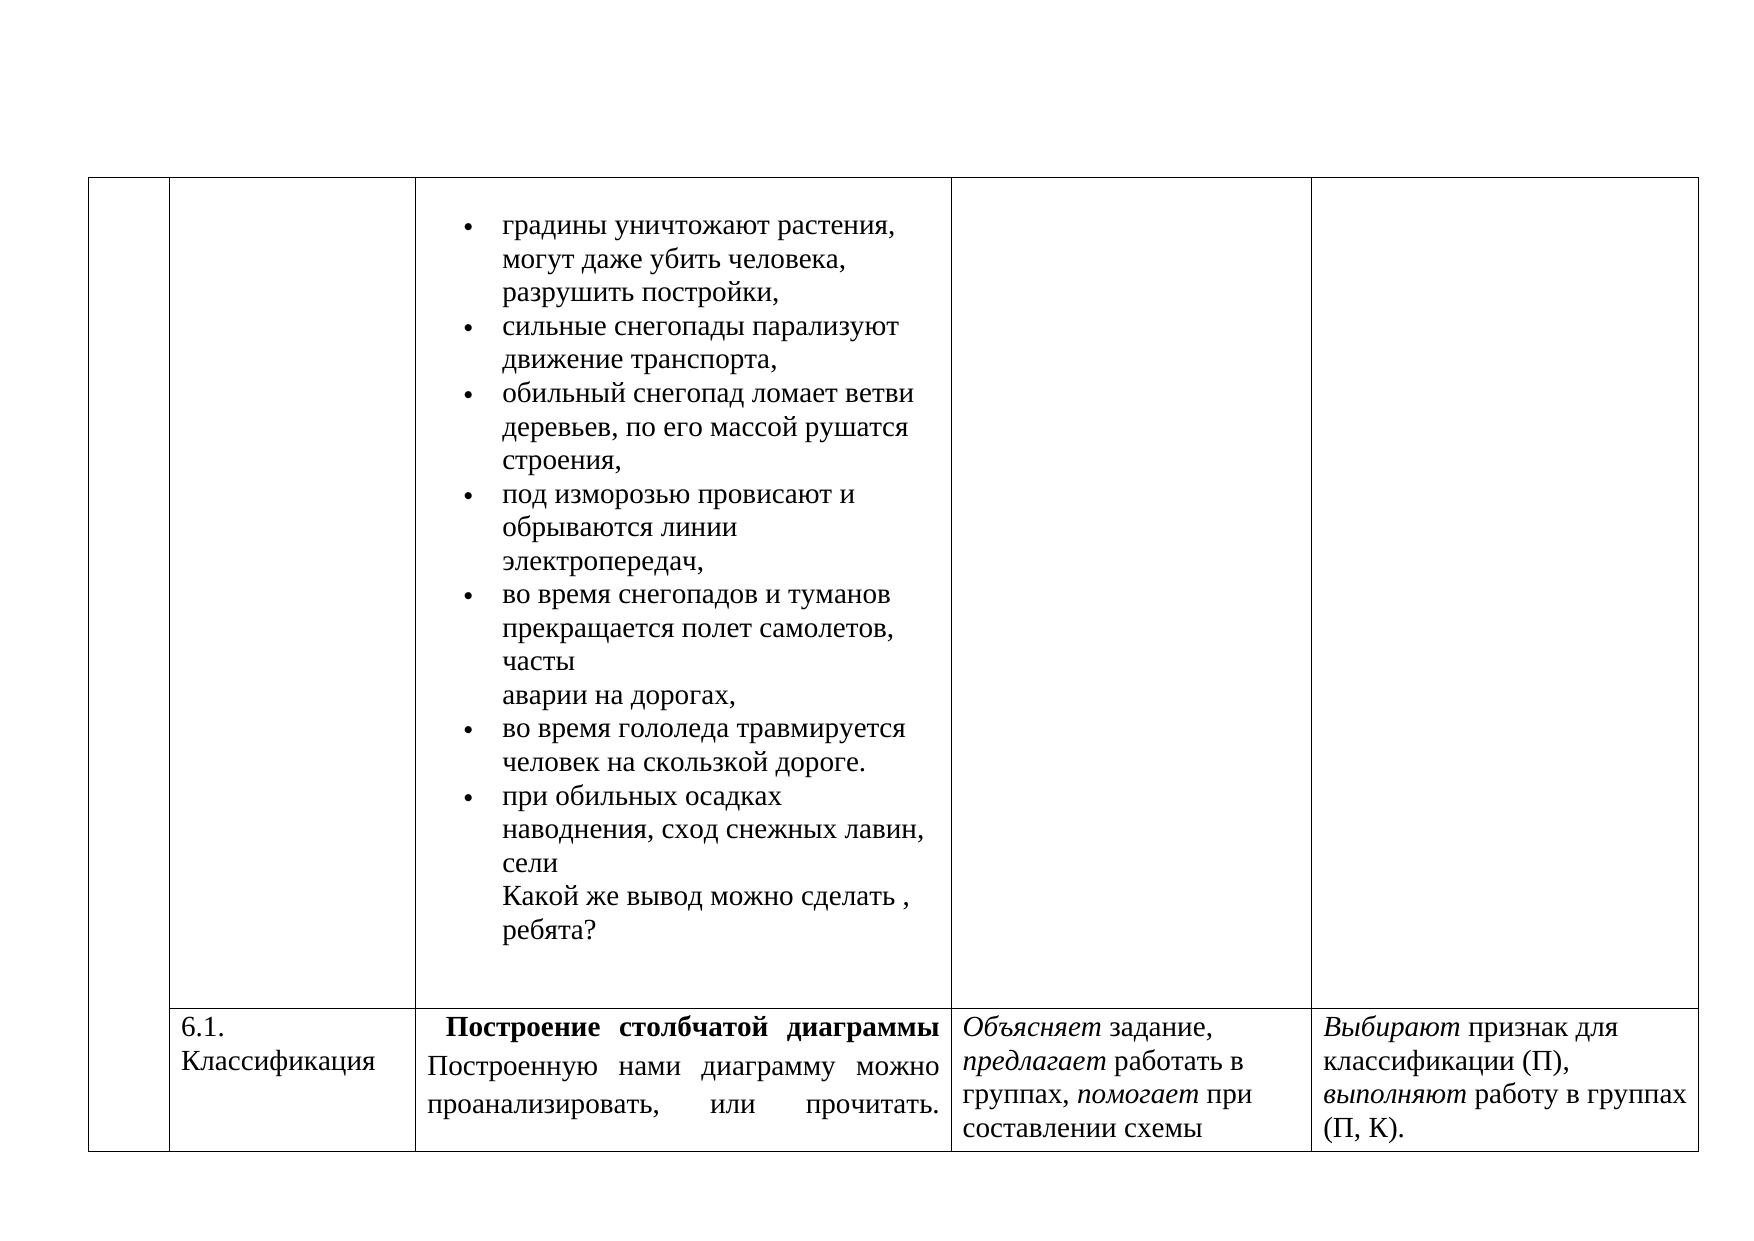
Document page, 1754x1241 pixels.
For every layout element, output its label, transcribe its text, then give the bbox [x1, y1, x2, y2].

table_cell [952, 178, 1311, 1008]
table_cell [416, 1009, 951, 1151]
table_cell 6.1. Классификация [170, 1009, 415, 1151]
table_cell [416, 178, 951, 1008]
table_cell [1312, 1009, 1698, 1151]
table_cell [1312, 178, 1698, 1008]
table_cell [952, 1009, 1311, 1151]
